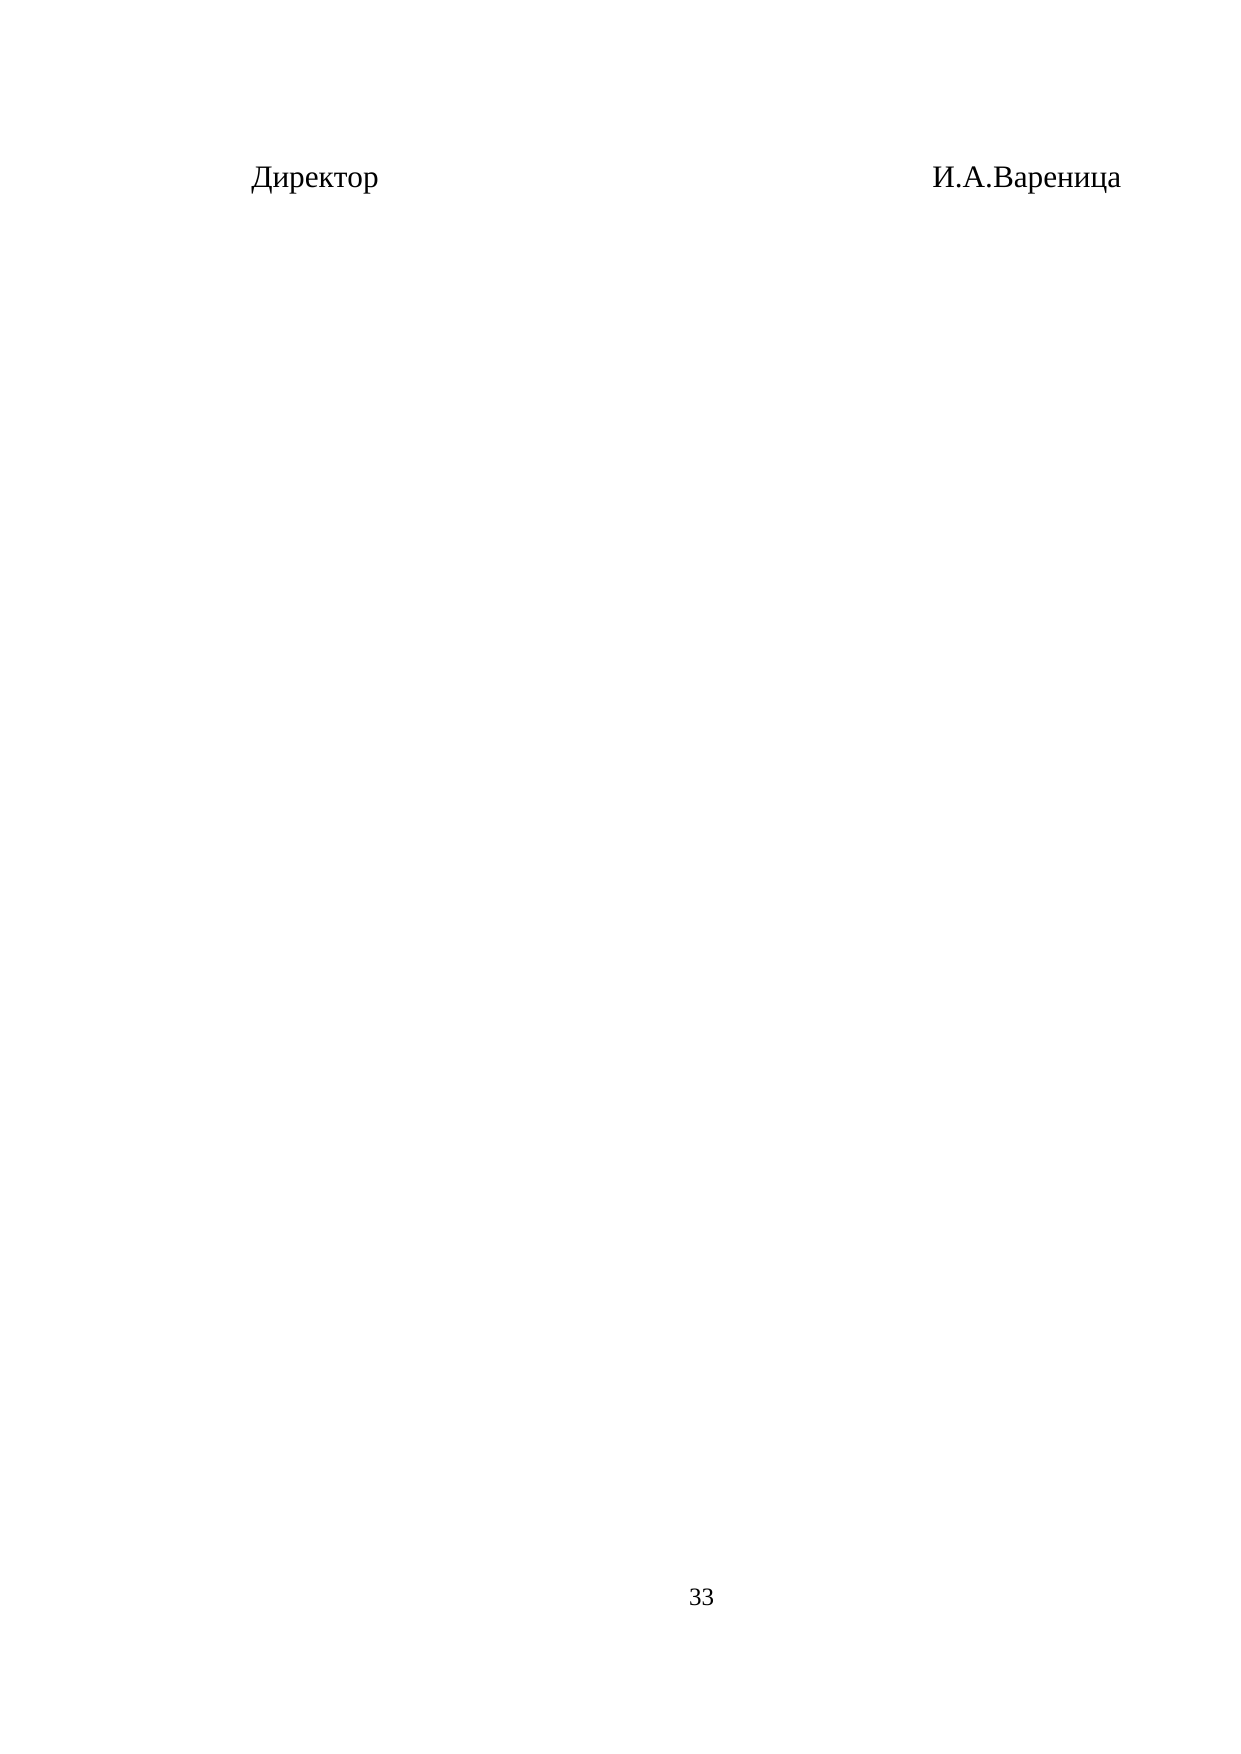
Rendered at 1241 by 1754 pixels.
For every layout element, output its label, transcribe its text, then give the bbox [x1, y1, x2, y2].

text Директор И.А.Вареница [177, 159, 1152, 194]
